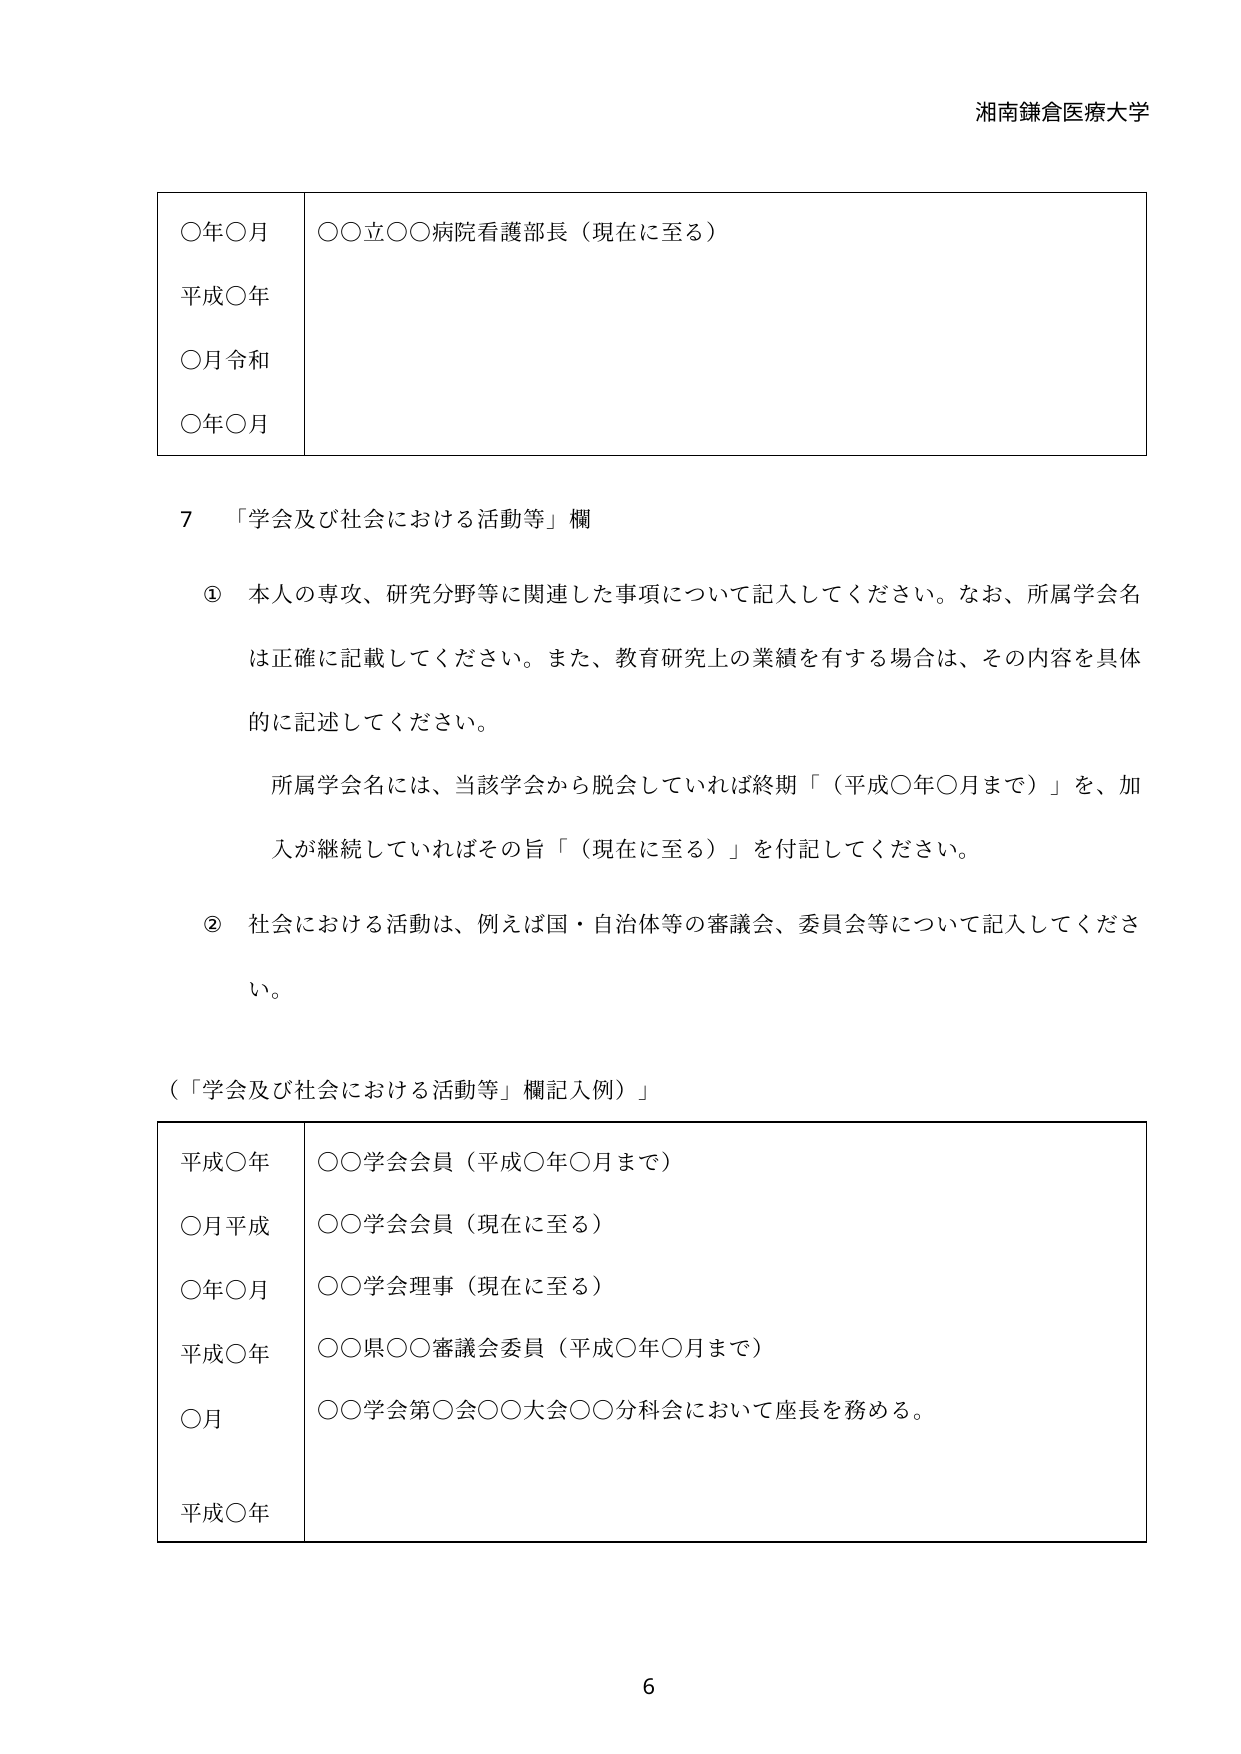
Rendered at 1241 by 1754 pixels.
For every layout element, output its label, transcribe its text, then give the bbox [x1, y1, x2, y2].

list 社会における活動は、例えば国・自治体等の審議会、委員会等について記入してください。 [201, 894, 1142, 1017]
list 本人の専攻、研究分野等に関連した事項について記入してください。なお、所属学会名は正確に記載してください。また、教育研究上の業績を有する場合は、その内容を具体的に記述してください。 [201, 563, 1142, 751]
text 所属学会名には、当該学会から脱会していれば終期「（平成〇年〇月まで）」を、加入が継続していればその旨「（現在に至る）」を付記してください。 [251, 754, 1142, 878]
text （「学会及び社会における活動等」欄記入例）」 [157, 1059, 1142, 1119]
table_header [305, 1123, 1146, 1541]
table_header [305, 193, 1146, 455]
list 「学会及び社会における活動等」欄 [179, 488, 1142, 548]
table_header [158, 193, 304, 455]
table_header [158, 1123, 304, 1541]
